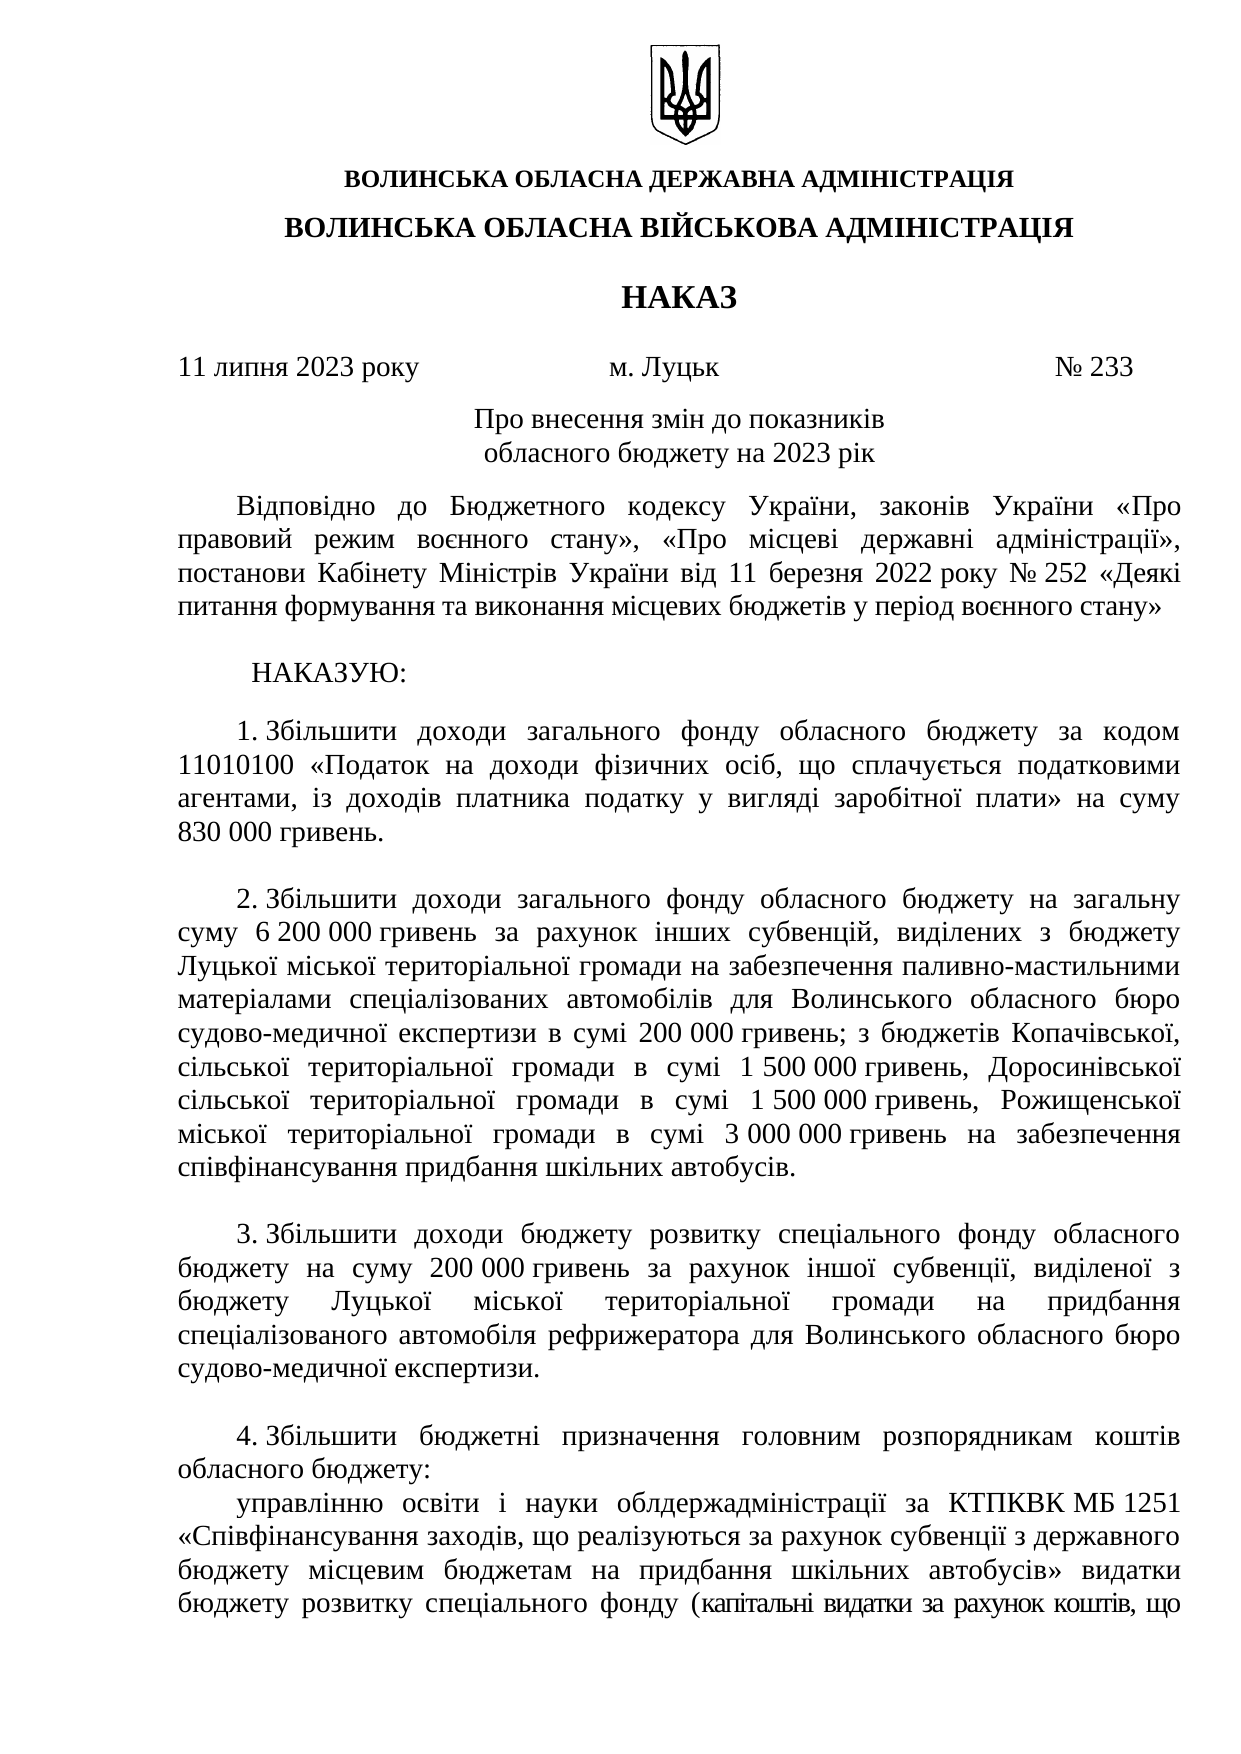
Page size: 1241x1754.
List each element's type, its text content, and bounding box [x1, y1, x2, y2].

subtitle ВОЛИНСЬКА ОБЛАСНА ДЕРЖАВНА АДМІНІСТРАЦІЯ [177, 164, 1181, 193]
text 3. Збільшити доходи бюджету розвитку спеціального фонду обласного бюджету на суму 200 000 гривень за рахунок іншої субвенції, виділеної з бюджету Луцької міської територіальної громади на придбання спеціалізованого автомобіля рефрижератора для Волинського обласного бюро судово-медичної експертизи. [177, 1216, 1181, 1384]
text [177, 1552, 1181, 1619]
text Відповідно до Бюджетного кодексу України, законів України «Про правовий режим воєнного стану», «Про місцеві державні адміністрації», постанови Кабінету Міністрів України від 11 березня 2022 року № 252 «Деякі питання формування та виконання місцевих бюджетів у період воєнного стану» [177, 488, 1181, 622]
text Про внесення змін до показників [177, 402, 1181, 435]
text 4. Збільшити бюджетні призначення головним розпорядникам коштів обласного бюджету: [177, 1418, 1181, 1485]
text обласного бюджету на 2023 рік [177, 435, 1181, 469]
text 11 липня 2023 року м. Луцьк № 233 [177, 349, 1181, 382]
text 1. Збільшити доходи загального фонду обласного бюджету за кодом 11010100 «Податок на доходи фізичних осіб, що сплачується податковими агентами, із доходів платника податку у вигляді заробітної плати» на суму 830 000 гривень. [177, 713, 1181, 847]
text НАКАЗ [177, 277, 1181, 315]
text ВОЛИНСЬКА ОБЛАСНА ВІЙСЬКОВА АДМІНІСТРАЦІЯ [177, 210, 1181, 243]
text 2. Збільшити доходи загального фонду обласного бюджету на загальну суму 6 200 000 гривень за рахунок інших субвенцій, виділених з бюджету Луцької міської територіальної громади на забезпечення паливно-мастильними матеріалами спеціалізованих автомобілів для Волинського обласного бюро судово-медичної експертизи в сумі 200 000 гривень; з бюджетів Копачівської, сільської територіальної громади в сумі 1 500 000 гривень, Доросинівської сільської територіальної громади в сумі 1 500 000 гривень, Рожищенської міської територіальної громади в сумі 3 000 000 гривень на забезпечення співфінансування придбання шкільних автобусів. [177, 881, 1181, 1183]
picture [650, 44, 721, 145]
text НАКАЗУЮ: [177, 656, 1181, 689]
